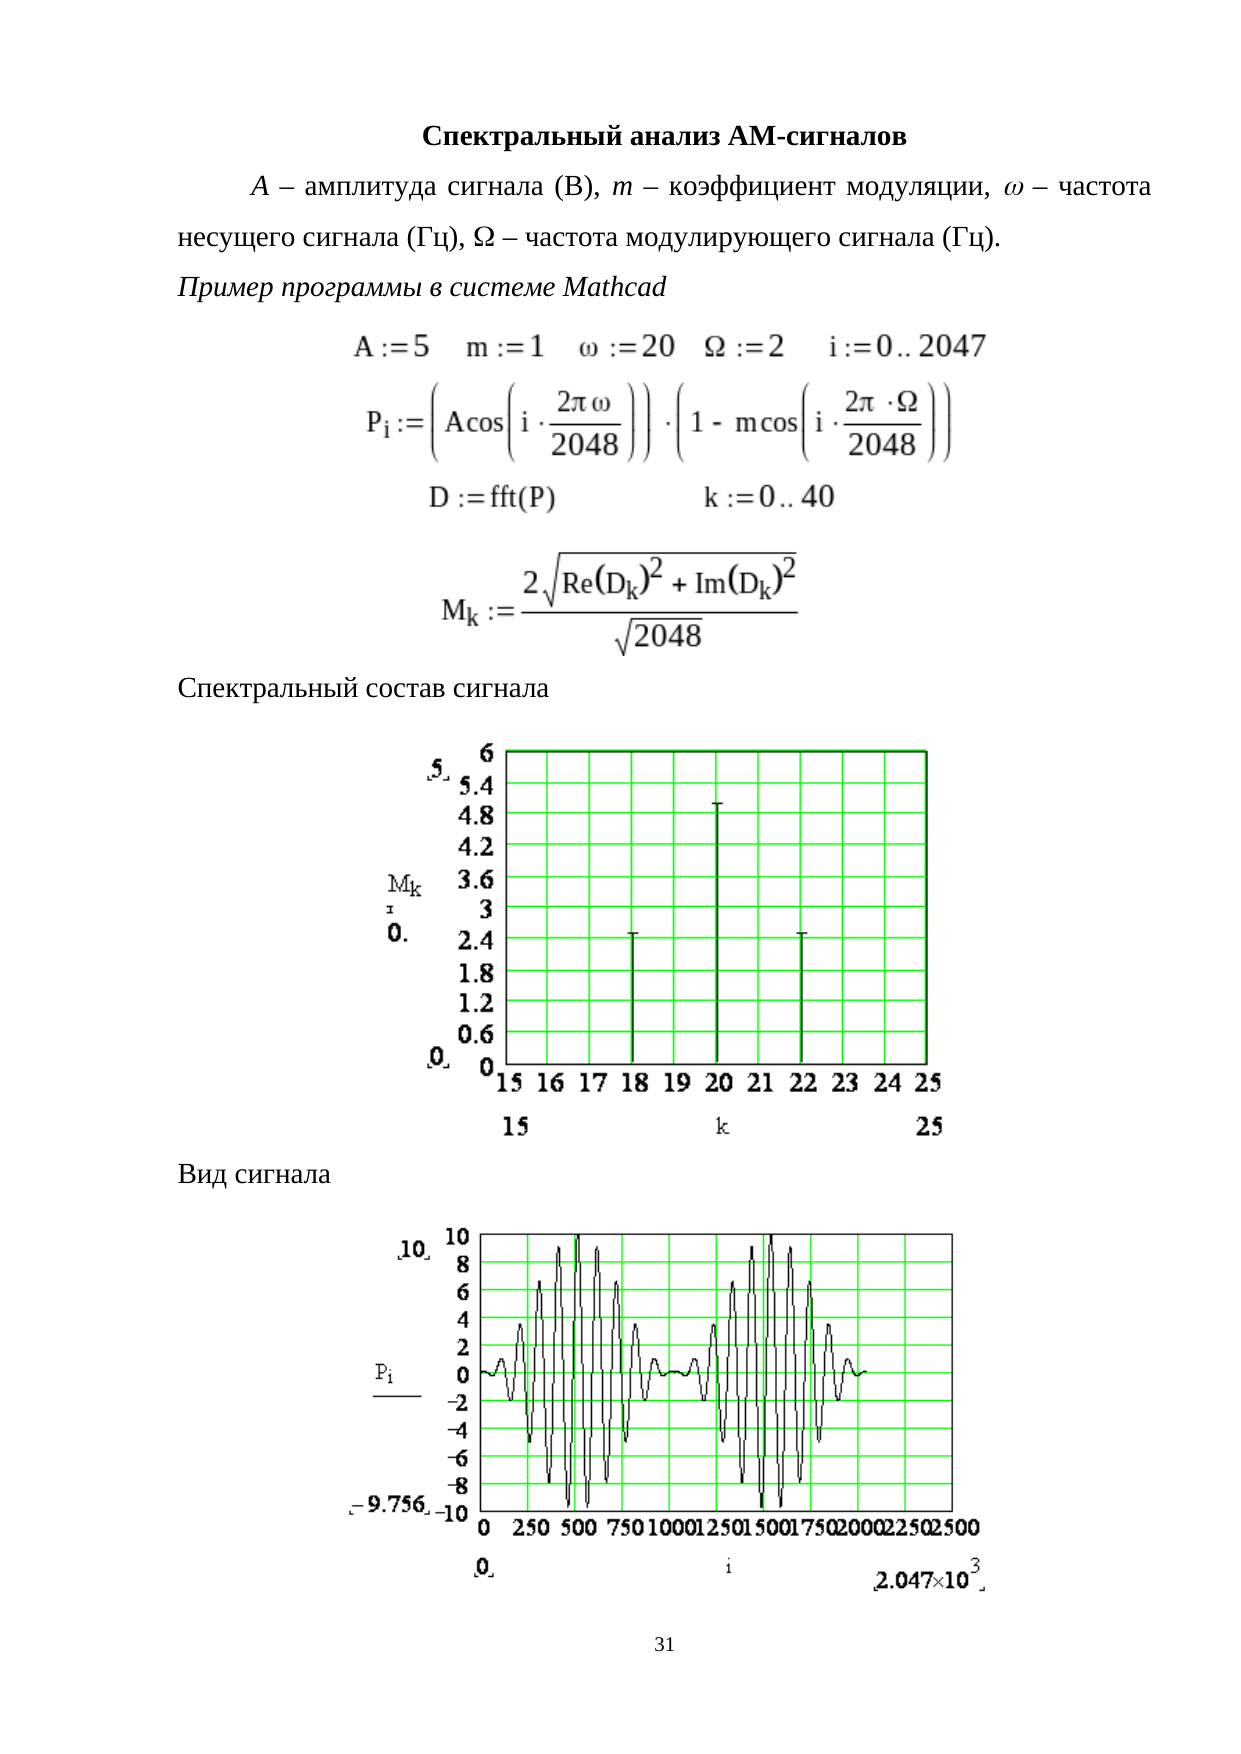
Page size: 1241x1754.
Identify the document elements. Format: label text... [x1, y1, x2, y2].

picture [351, 720, 978, 1142]
picture [319, 1206, 1009, 1594]
text Спектральный анализ АМ-сигналов [177, 118, 1152, 152]
text Спектральный состав сигнала [177, 670, 1152, 703]
text А – амплитуда сигнала (В), m – коэффициент модуляции, – частота несущего сигнала (Гц), – частота модулирующего сигнала (Гц). [177, 168, 1152, 252]
text Пример программы в системе Mathcad [177, 269, 1152, 303]
text Вид сигнала [177, 1156, 1152, 1189]
